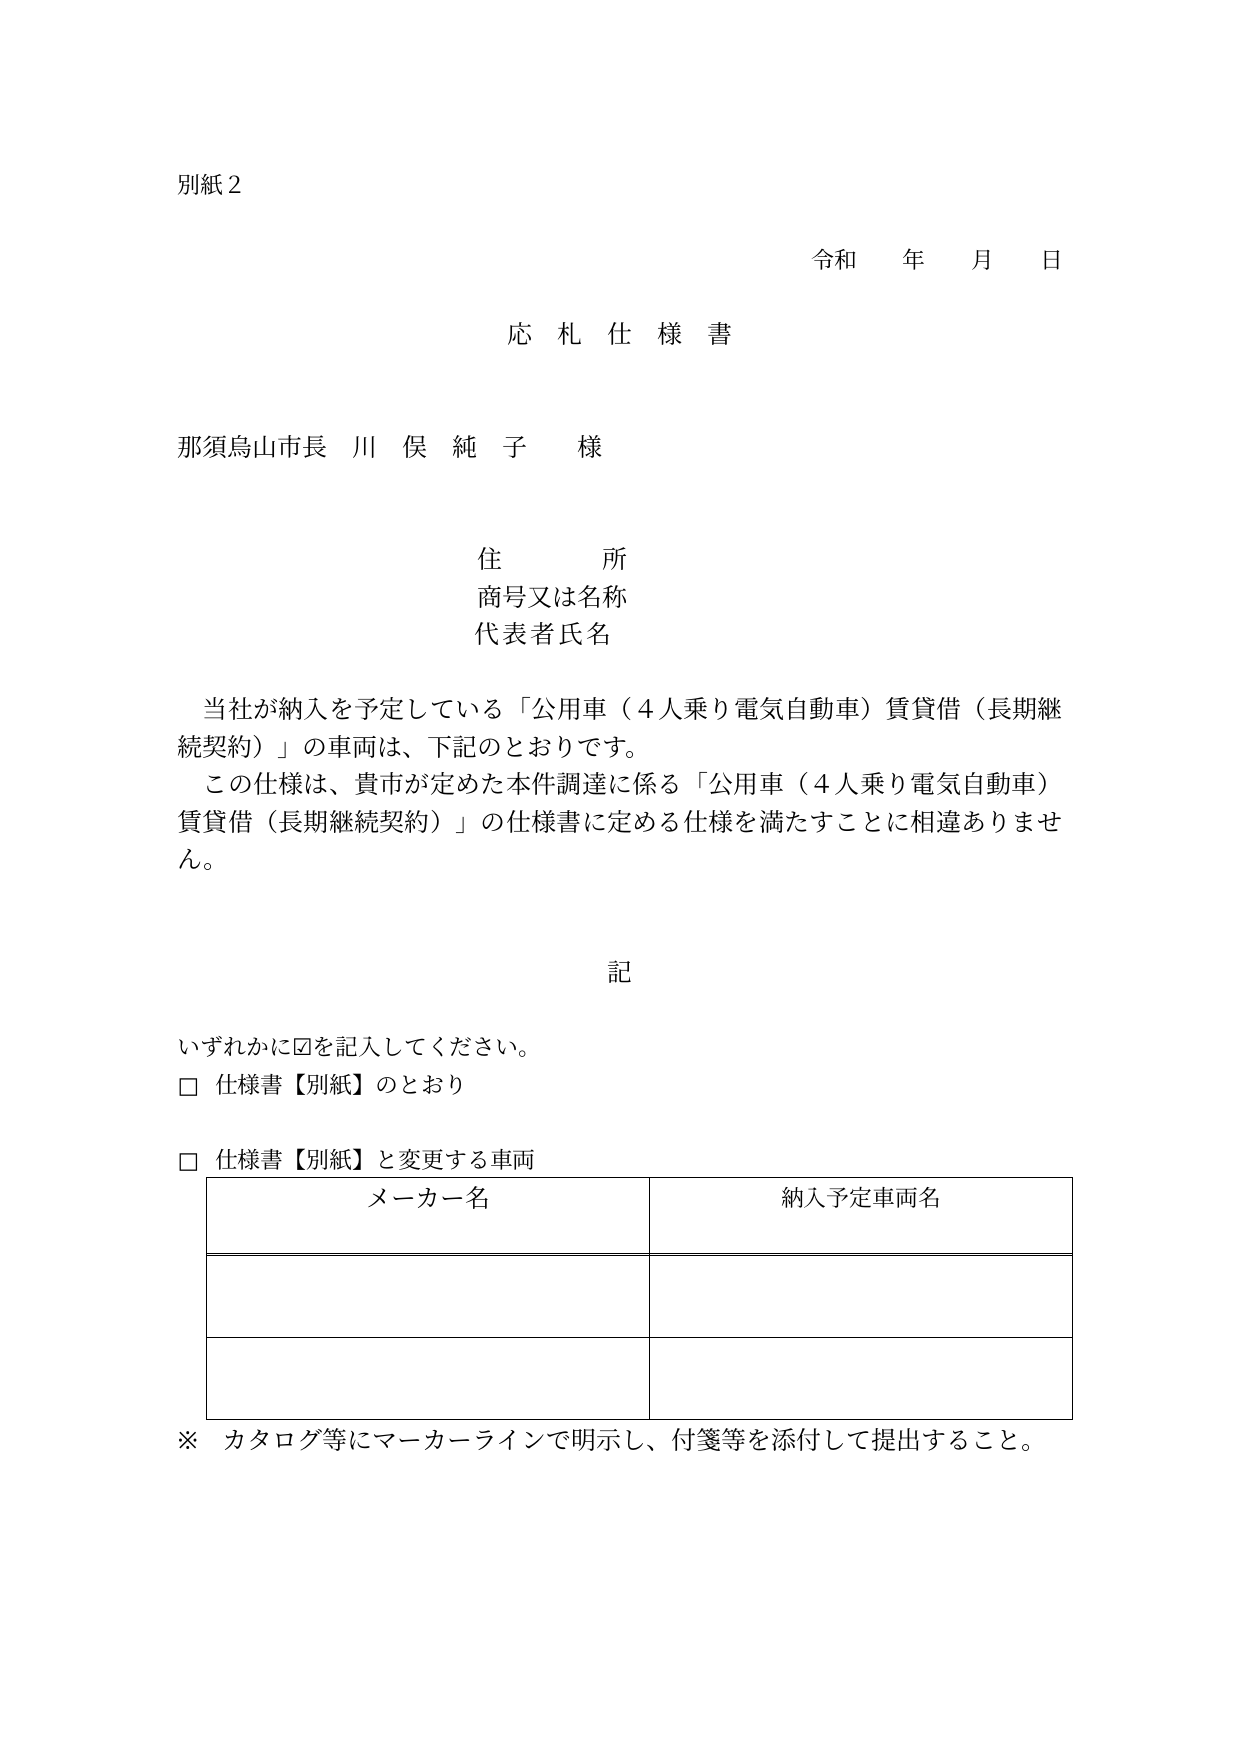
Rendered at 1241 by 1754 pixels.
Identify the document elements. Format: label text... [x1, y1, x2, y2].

text ※ カタログ等にマーカーラインで明示し、付箋等を添付して提出すること。 [177, 1420, 1078, 1457]
text いずれかに☑を記入してください。 [177, 1027, 1063, 1064]
text 当社が納入を予定している「公用車（４人乗り電気自動車）賃貸借（長期継続契約）」の車両は、下記のとおりです。 [177, 689, 1063, 764]
text 応 札 仕 様 書 [177, 314, 1063, 352]
table_header 納入予定車両名 [650, 1178, 1072, 1253]
text 令和 年 月 日 [177, 239, 1063, 277]
text 商号又は名称 [177, 577, 1063, 614]
text この仕様は、貴市が定めた本件調達に係る「公用車（４人乗り電気自動車）賃貸借（長期継続契約）」の仕様書に定める仕様を満たすことに相違ありません。 [177, 764, 1063, 877]
text 那須烏山市長 川 俣 純 子 様 [177, 427, 1063, 464]
list 仕様書【別紙】のとおり [177, 1064, 1063, 1102]
table_cell [207, 1338, 649, 1419]
text 別紙２ [177, 164, 1063, 202]
table_cell [650, 1256, 1072, 1337]
table_cell [650, 1338, 1072, 1419]
subtitle 記 [177, 952, 1063, 989]
text 住 所 [177, 539, 1063, 577]
list 仕様書【別紙】と変更する車両 [177, 1139, 1063, 1177]
table_cell [207, 1256, 649, 1337]
text 代表者氏名 [177, 614, 1063, 652]
table_header メーカー名 [207, 1178, 649, 1253]
